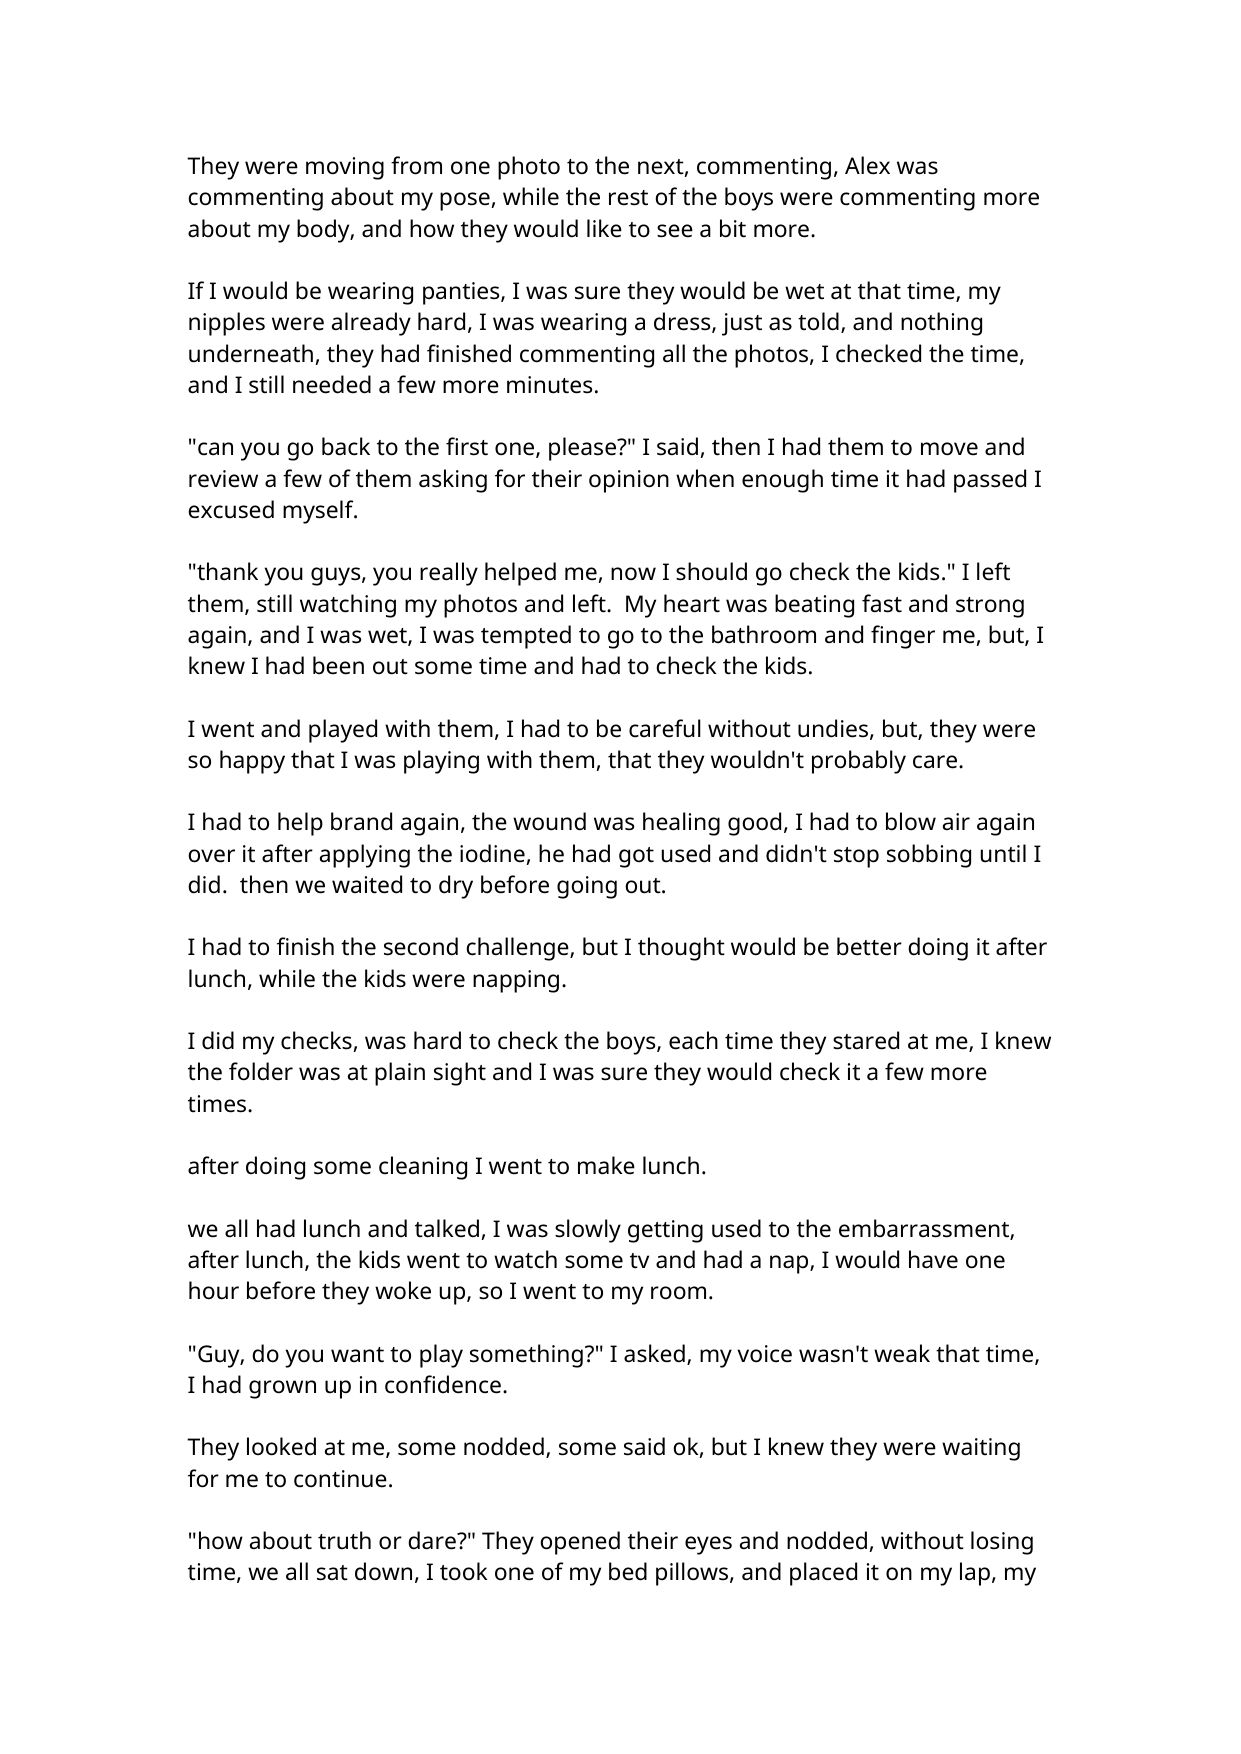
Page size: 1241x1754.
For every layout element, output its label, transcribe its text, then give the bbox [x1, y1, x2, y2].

text I had to help brand again, the wound was healing good, I had to blow air again over it after applying the iodine, he had got used and didn't stop sobbing until I did. then we waited to dry before going out. [187, 806, 1053, 900]
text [187, 1525, 1053, 1587]
text They looked at me, some nodded, some said ok, but I knew they were waiting for me to continue. [187, 1431, 1053, 1494]
text "thank you guys, you really helped me, now I should go check the kids." I left them, still watching my photos and left. My heart was beating fast and strong again, and I was wet, I was tempted to go to the bathroom and finger me, but, I knew I had been out some time and had to check the kids. [187, 556, 1053, 681]
text I went and played with them, I had to be careful without undies, but, they were so happy that I was playing with them, that they wouldn't probably care. [187, 712, 1053, 775]
text I had to finish the second challenge, but I thought would be better doing it after lunch, while the kids were napping. [187, 931, 1053, 994]
text They were moving from one photo to the next, commenting, Alex was commenting about my pose, while the rest of the boys were commenting more about my body, and how they would like to see a bit more. [187, 150, 1053, 244]
text "can you go back to the first one, please?" I said, then I had them to move and review a few of them asking for their opinion when enough time it had passed I excused myself. [187, 431, 1053, 525]
text we all had lunch and talked, I was slowly getting used to the embarrassment, after lunch, the kids went to watch some tv and had a nap, I would have one hour before they woke up, so I went to my room. [187, 1212, 1053, 1306]
text "Guy, do you want to play something?" I asked, my voice wasn't weak that time, I had grown up in confidence. [187, 1337, 1053, 1400]
text after doing some cleaning I went to make lunch. [187, 1150, 1053, 1181]
text If I would be wearing panties, I was sure they would be wet at that time, my nipples were already hard, I was wearing a dress, just as told, and nothing underneath, they had finished commenting all the photos, I checked the time, and I still needed a few more minutes. [187, 275, 1053, 400]
text I did my checks, was hard to check the boys, each time they stared at me, I knew the folder was at plain sight and I was sure they would check it a few more times. [187, 1025, 1053, 1119]
